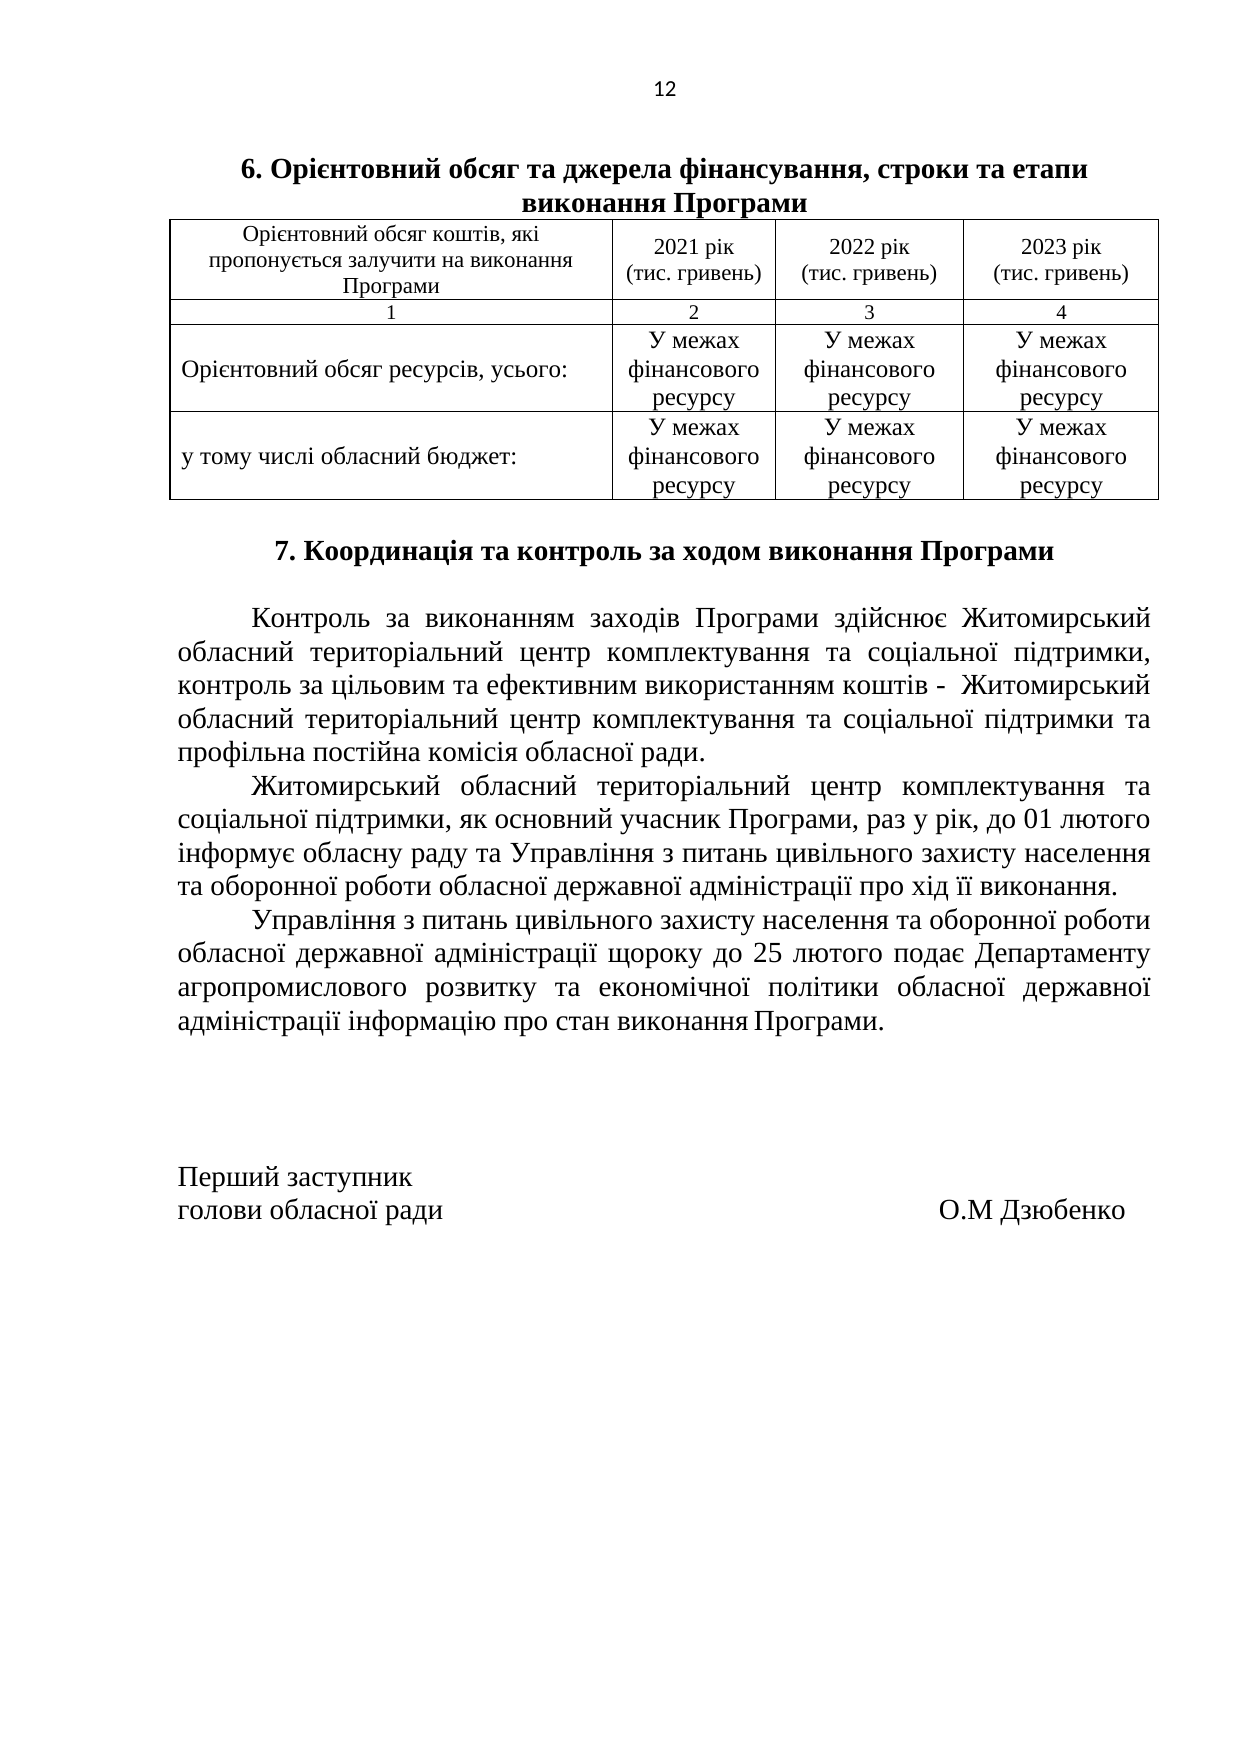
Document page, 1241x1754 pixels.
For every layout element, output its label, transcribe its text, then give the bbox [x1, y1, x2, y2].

table_cell У межах фінансового ресурсу [613, 412, 775, 498]
table_header 2023 рік (тис. гривень) [964, 220, 1158, 299]
table_cell 4 [964, 300, 1158, 324]
table_cell Орієнтовний обсяг ресурсів, усього: [171, 325, 612, 411]
table_cell У межах фінансового ресурсу [964, 412, 1158, 498]
text Житомирський обласний територіальний центр комплектування та соціальної підтримки, як основний учасник Програми, раз у рік, до 01 лютого інформує обласну раду та Управління з питань цивільного захисту населення та оборонної роботи обласної державної адміністрації про хід її виконання. [177, 768, 1152, 902]
table_cell У межах фінансового ресурсу [964, 325, 1158, 411]
table_cell У межах фінансового ресурсу [613, 325, 775, 411]
text Перший заступник [177, 1159, 1152, 1192]
text голови обласної ради О.М Дзюбенко [177, 1192, 1152, 1226]
text Управління з питань цивільного захисту населення та оборонної роботи обласної державної адміністрації щороку до 25 лютого подає Департаменту агропромислового розвитку та економічної політики обласної державної адміністрації інформацію про стан виконання Програми. [177, 902, 1152, 1036]
table_cell 2 [613, 300, 775, 324]
table_cell 1 [171, 300, 612, 324]
table_cell 3 [776, 300, 963, 324]
table_cell У межах фінансового ресурсу [776, 325, 963, 411]
text 6. Орієнтовний обсяг та джерела фінансування, строки та етапи виконання Програми [177, 152, 1152, 219]
table_header 2021 рік (тис. гривень) [613, 220, 775, 299]
table_header 2022 рік (тис. гривень) [776, 220, 963, 299]
table_cell У межах фінансового ресурсу [776, 412, 963, 498]
table_cell у тому числі обласний бюджет: [171, 412, 612, 498]
text 7. Координація та контроль за ходом виконання Програми [177, 533, 1152, 567]
table_header Орієнтовний обсяг коштів, які пропонується залучити на виконання Програми [171, 220, 612, 299]
text Контроль за виконанням заходів Програми здійснює Житомирський обласний територіальний центр комплектування та соціальної підтримки, контроль за цільовим та ефективним використанням коштів - Житомирський обласний територіальний центр комплектування та соціальної підтримки та профільна постійна комісія обласної ради. [177, 600, 1152, 768]
